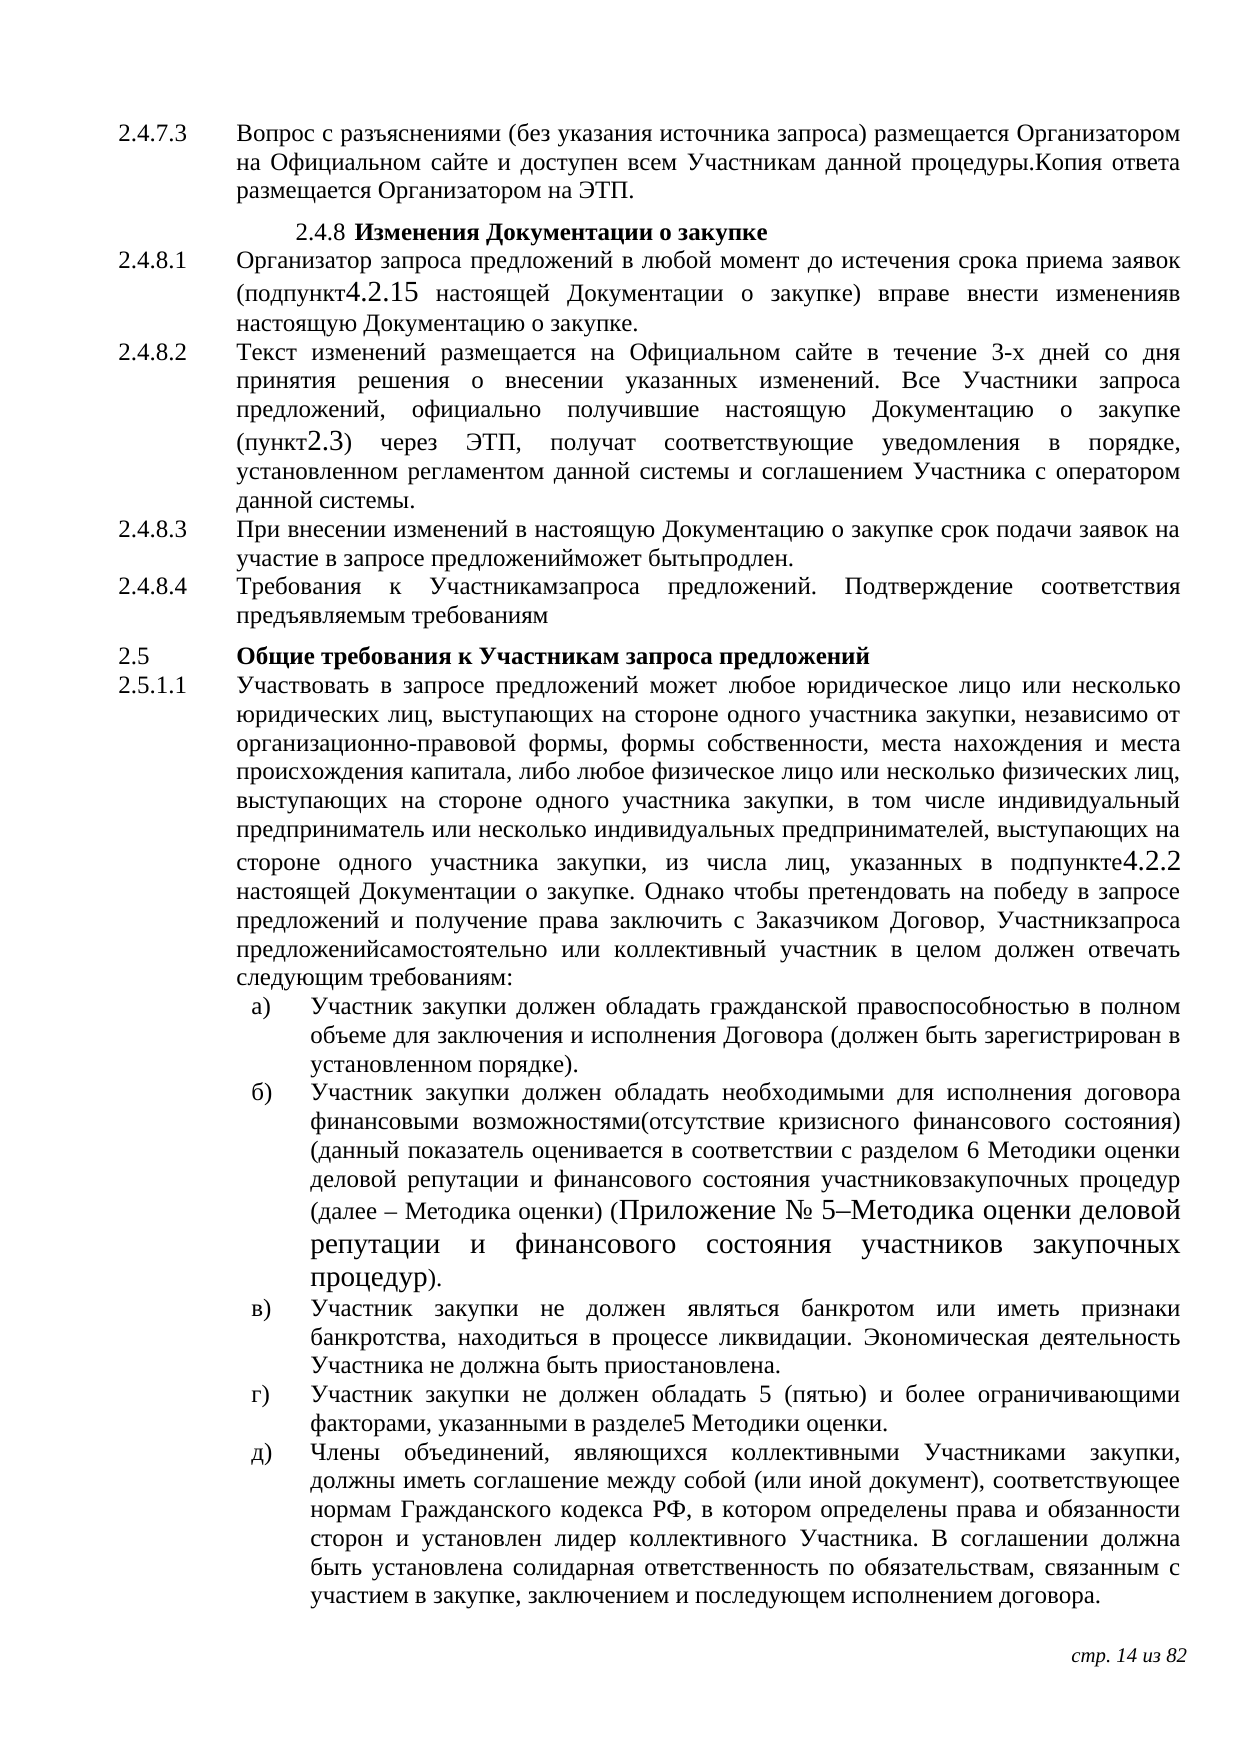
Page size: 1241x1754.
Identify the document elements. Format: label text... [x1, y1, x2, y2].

list Участвовать в запросе предложений может любое юридическое лицо или несколько юридических лиц, выступающих на стороне одного участника закупки, независимо от организационно-правовой формы, формы собственности, места нахождения и места происхождения капитала, либо любое физическое лицо или несколько физических лиц, выступающих на стороне одного участника закупки, в том числе индивидуальный предприниматель или несколько индивидуальных предпринимателей, выступающих на стороне одного участника закупки, из числа лиц, указанных в подпункте4.2.2 настоящей Документации о закупке. Однако чтобы претендовать на победу в запросе предложений и получение права заключить с Заказчиком Договор, Участникзапроса предложенийсамостоятельно или коллективный участник в целом должен отвечать следующим требованиям: [118, 670, 1181, 991]
list Участник закупки не должен обладать 5 (пятью) и более ограничивающими факторами, указанными в разделе5 Методики оценки. [251, 1379, 1181, 1437]
list Участник закупки не должен являться банкротом или иметь признаки банкротства, находиться в процессе ликвидации. Экономическая деятельность Участника не должна быть приостановлена. [251, 1293, 1181, 1379]
list Организатор запроса предложений в любой момент до истечения срока приема заявок (подпункт4.2.15 настоящей Документации о закупке) вправе внести измененияв настоящую Документацию о закупке. [118, 246, 1181, 337]
list Участник закупки должен обладать гражданской правоспособностью в полном объеме для заключения и исполнения Договора (должен быть зарегистрирован в установленном порядке). [251, 991, 1181, 1077]
list Члены объединений, являющихся коллективными Участниками закупки, должны иметь соглашение между собой (или иной документ), соответствующее нормам Гражданского кодекса РФ, в котором определены права и обязанности сторон и установлен лидер коллективного Участника. В соглашении должна быть установлена солидарная ответственность по обязательствам, связанным с участием в закупке, заключением и последующем исполнением договора. [251, 1437, 1181, 1609]
list Текст изменений размещается на Официальном сайте в течение 3-х дней со дня принятия решения о внесении указанных изменений. Все Участники запроса предложений, официально получившие настоящую Документацию о закупке (пункт2.3) через ЭТП, получат соответствующие уведомления в порядке, установленном регламентом данной системы и соглашением Участника с оператором данной системы. [118, 337, 1181, 514]
list Требования к Участникамзапроса предложений. Подтверждение соответствия предъявляемым требованиям [118, 571, 1181, 629]
list При внесении изменений в настоящую Документацию о закупке срок подачи заявок на участие в запросе предложенийможет бытьпродлен. [118, 514, 1181, 571]
subtitle Общие требования к Участникам запроса предложений [118, 641, 1181, 670]
list Участник закупки должен обладать необходимыми для исполнения договора финансовыми возможностями(отсутствие кризисного финансового состояния) (данный показатель оценивается в соответствии с разделом 6 Методики оценки деловой репутации и финансового состояния участниковзакупочных процедур (далее – Методика оценки) (Приложение № 5–Методика оценки деловой репутации и финансового состояния участников закупочных процедур). [251, 1077, 1181, 1293]
text Изменения Документации о закупке [236, 217, 1181, 246]
text Вопрос с разъяснениями (без указания источника запроса) размещается Организатором на Официальном сайте и доступен всем Участникам данной процедуры.Копия ответа размещается Организатором на ЭТП. [118, 118, 1181, 204]
